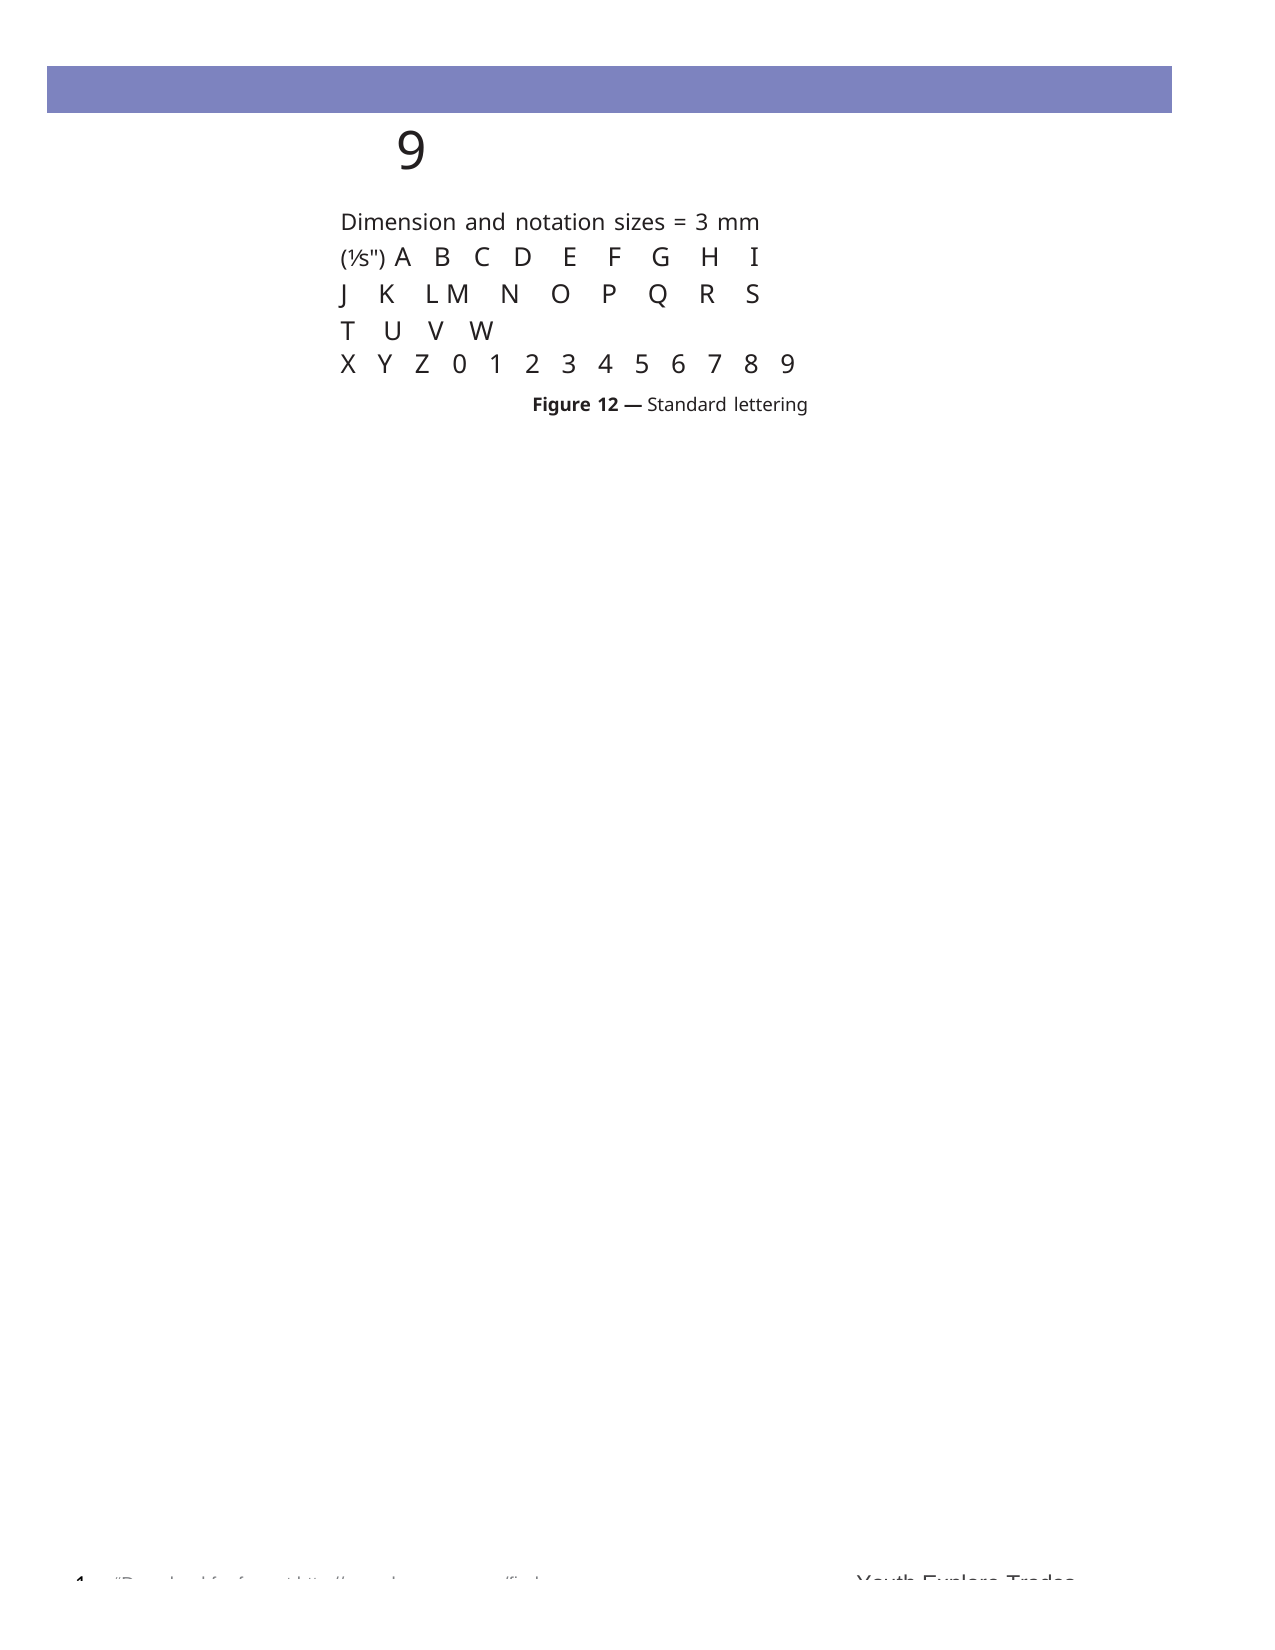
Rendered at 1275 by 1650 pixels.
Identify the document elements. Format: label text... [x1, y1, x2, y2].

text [340, 112, 950, 185]
text Figure 12 — Standard lettering [498, 391, 842, 416]
text X Y Z 0 1 2 3 4 5 6 7 8 9 [340, 349, 1183, 380]
text Dimension and notation sizes = 3 mm (1⁄s") A B C D E F G H I J K L M N O P Q R S T U V W [340, 206, 759, 348]
